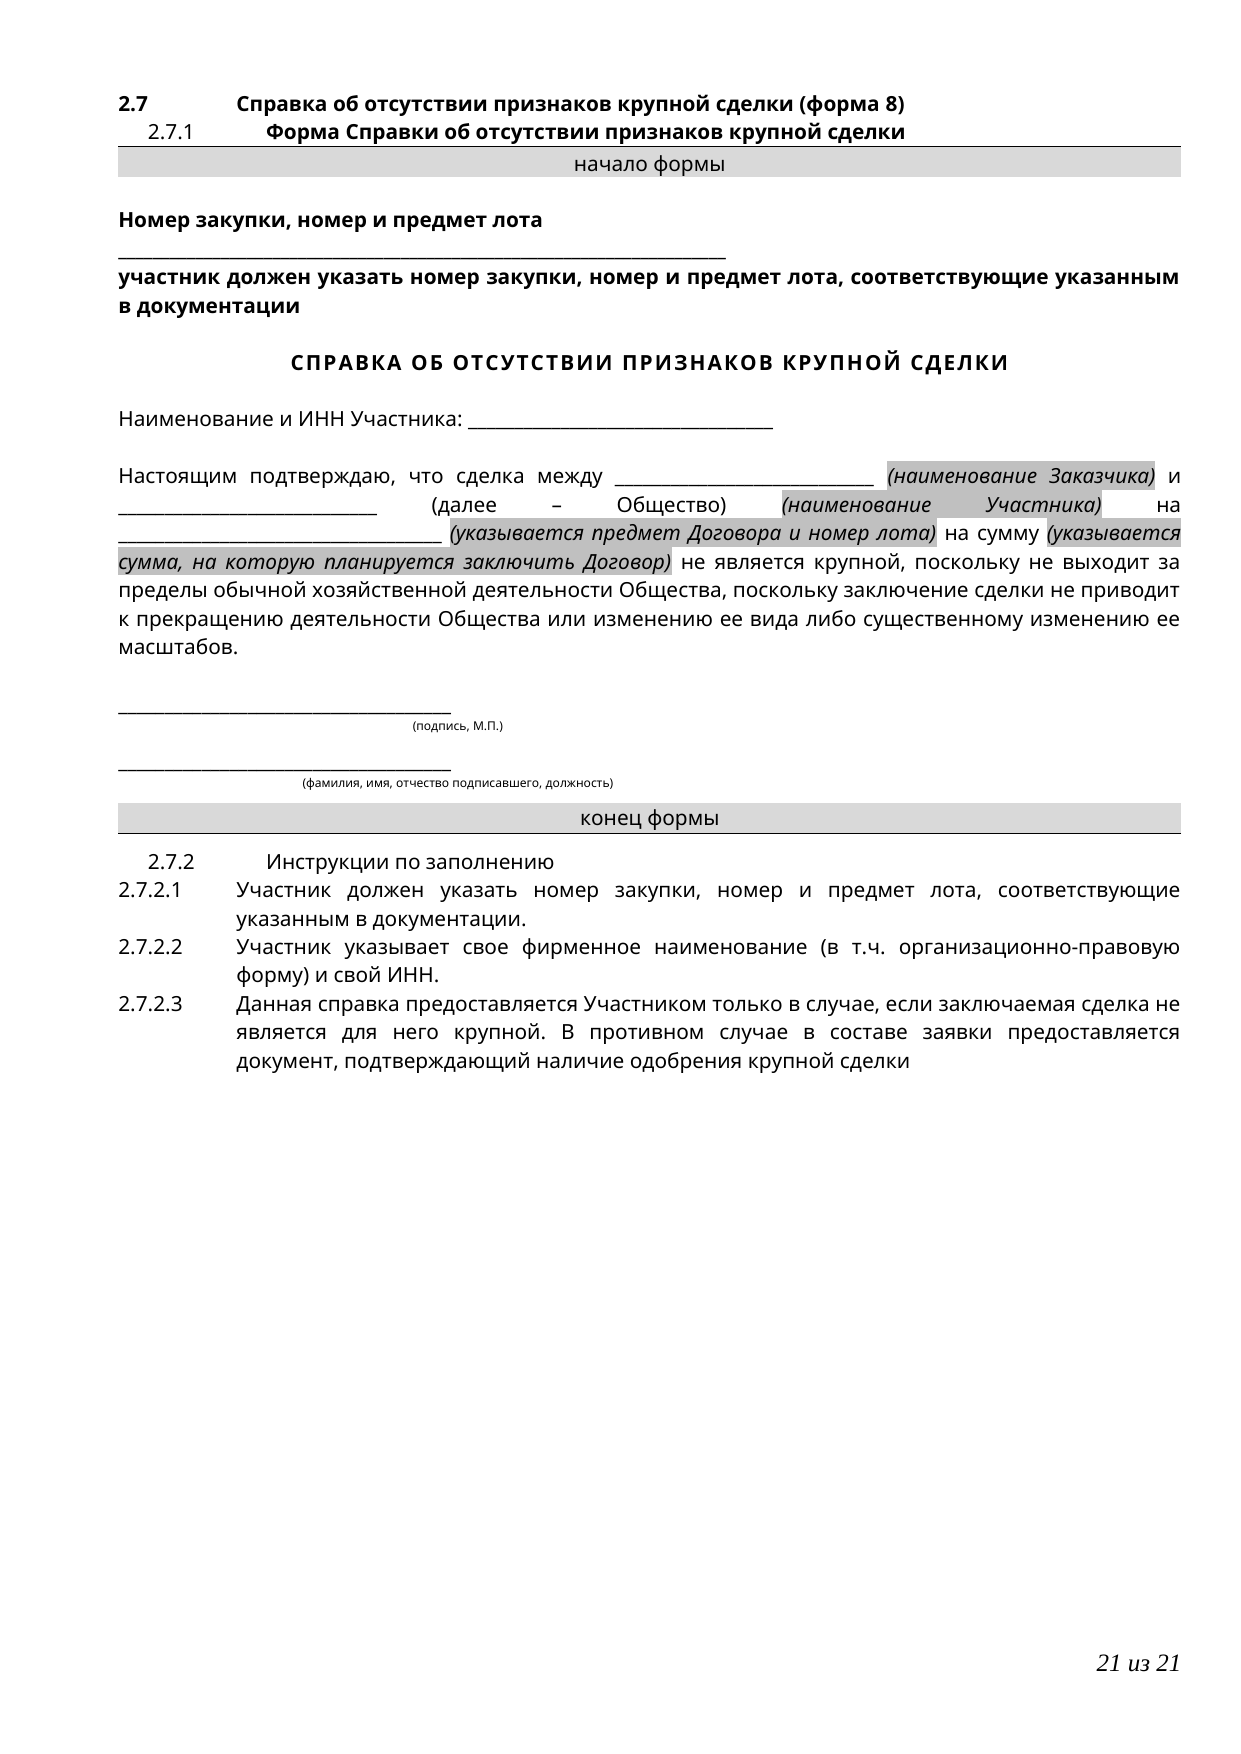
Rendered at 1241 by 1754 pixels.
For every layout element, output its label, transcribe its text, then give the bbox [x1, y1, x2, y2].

subtitle Справка об отсутствии признаков крупной сделки (форма 8) [118, 89, 1181, 117]
text Настоящим подтверждаю, что сделка между ____________________________ (наименование Заказчика) и ____________________________ (далее – Общество) (наименование Участника) на ___________________________________ (указывается предмет Договора и номер лота) на сумму (указывается сумма, на которую планируется заключить Договор) не является крупной, поскольку не выходит за пределы обычной хозяйственной деятельности Общества, поскольку заключение сделки не приводит к прекращению деятельности Общества или изменению ее вида либо существенному изменению ее масштабов. [118, 461, 887, 547]
text ____________________________________ [118, 746, 1181, 774]
list Данная справка предоставляется Участником только в случае, если заключаемая сделка не является для него крупной. В противном случае в составе заявки предоставляется документ, подтверждающий наличие одобрения крупной сделки [118, 989, 1181, 1074]
text конец формы [118, 803, 1181, 833]
text Номер закупки, номер и предмет лота [118, 206, 1181, 234]
list Участник указывает свое фирменное наименование (в т.ч. организационно-правовую форму) и свой ИНН. [118, 932, 1181, 989]
text ____________________________________ [118, 689, 1181, 717]
text начало формы [118, 147, 1181, 177]
text _______________________________________________________________________ [118, 234, 1181, 262]
list Участник должен указать номер закупки, номер и предмет лота, соответствующие указанным в документации. [118, 875, 1181, 932]
text (фамилия, имя, отчество подписавшего, должность) [118, 774, 797, 803]
text Настоящим подтверждаю, что сделка между ____________________________ (наименование Заказчика) и ____________________________ (далее – Общество) (наименование Участника) на ___________________________________ (указывается предмет Договора и номер лота) на сумму (указывается сумма, на которую планируется заключить Договор) не является крупной, поскольку не выходит за пределы обычной хозяйственной деятельности Общества, поскольку заключение сделки не приводит к прекращению деятельности Общества или изменению ее вида либо существенному изменению ее масштабов. [118, 518, 1181, 661]
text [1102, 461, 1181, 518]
text участник должен указать номер закупки, номер и предмет лота, соответствующие указанным в документации [118, 262, 1181, 319]
text Инструкции по заполнению [148, 847, 1181, 875]
list Форма Справки об отсутствии признаков крупной сделки [148, 117, 1181, 146]
text Справка об отсутствии признаков крупной сделки [118, 348, 1181, 376]
text (подпись, М.П.) [118, 717, 797, 746]
text Наименование и ИНН Участника: _________________________________ [118, 404, 1181, 433]
